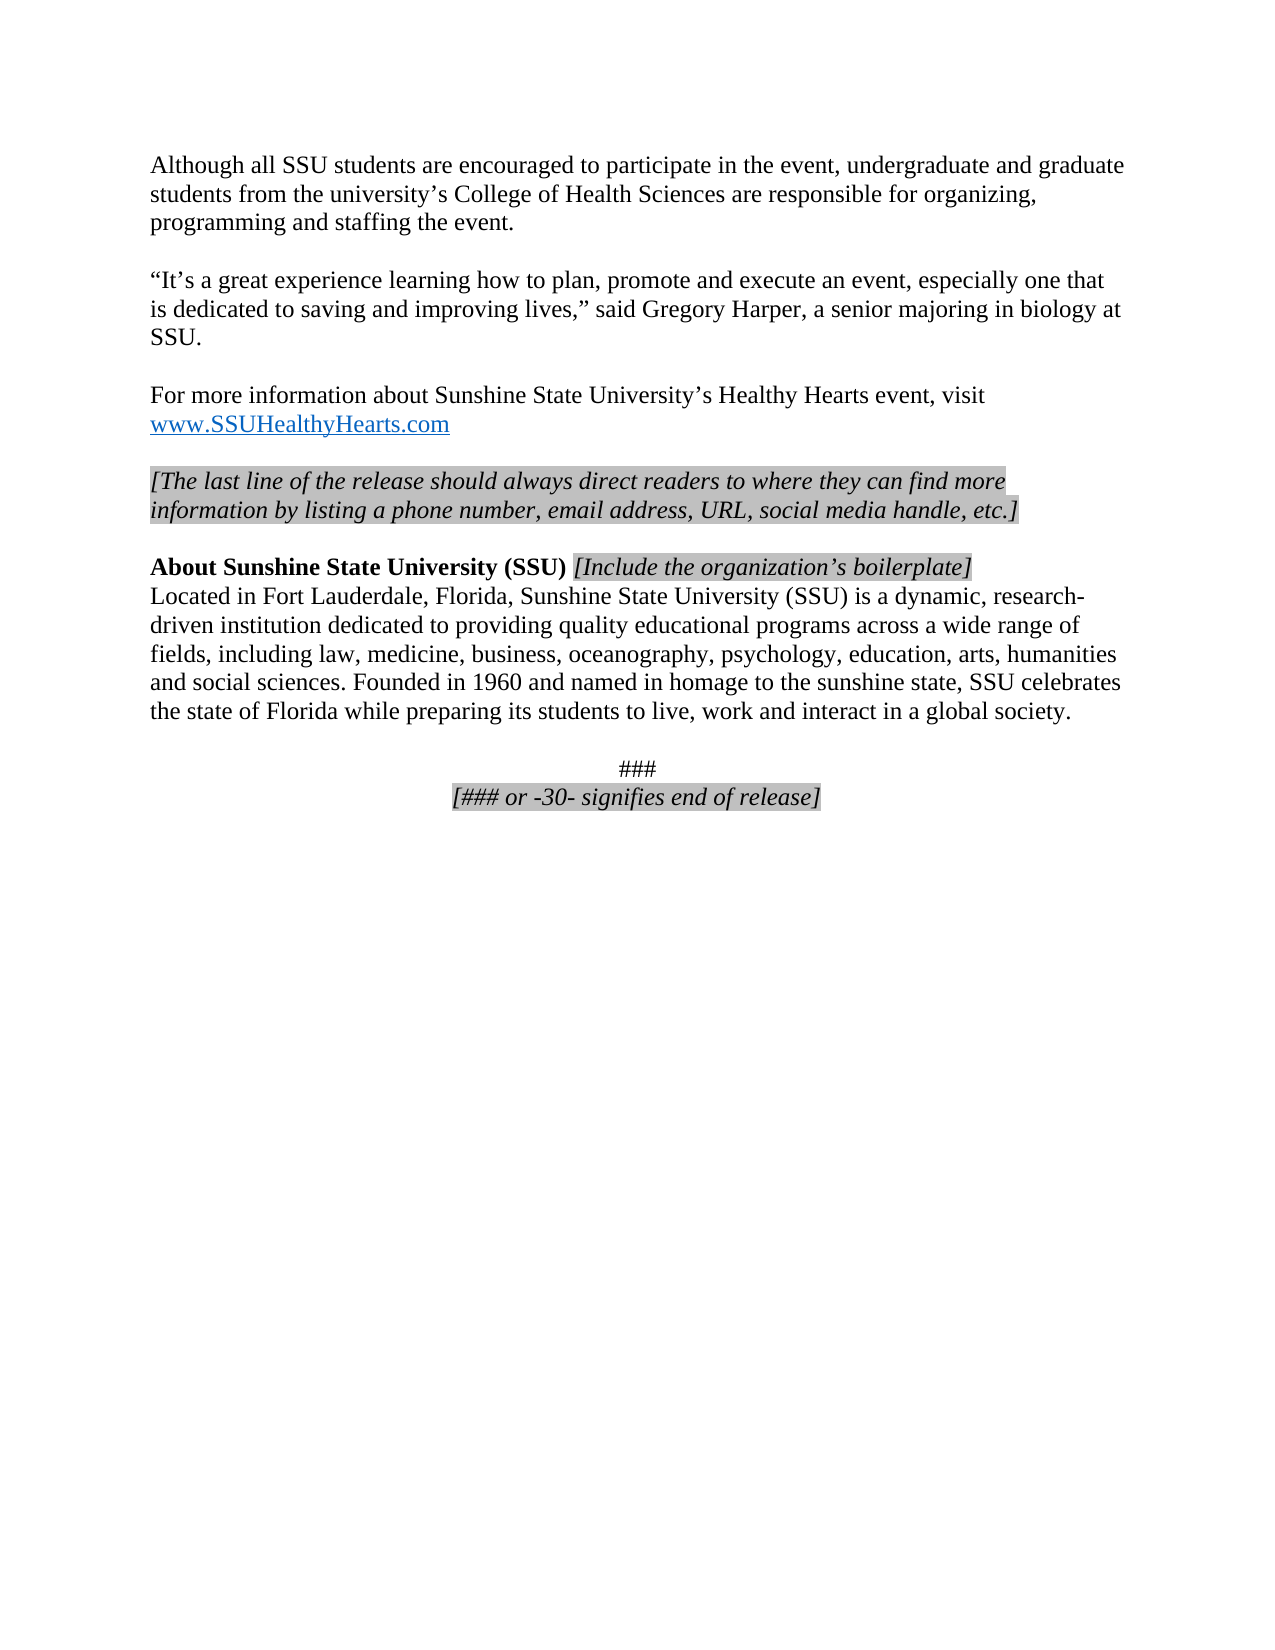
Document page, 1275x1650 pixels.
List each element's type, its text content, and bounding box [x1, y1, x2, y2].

text For more information about Sunshine State University’s Healthy Hearts event, visit www.SSUHealthyHearts.com [150, 380, 1125, 437]
text [### or -30- signifies end of release] [150, 782, 1125, 811]
text About Sunshine State University (SSU) [Include the organization’s boilerplate] [150, 552, 1125, 581]
text “It’s a great experience learning how to plan, promote and execute an event, especially one that is dedicated to saving and improving lives,” said Gregory Harper, a senior majoring in biology at SSU. [150, 265, 1125, 351]
text Although all SSU students are encouraged to participate in the event, undergraduate and graduate students from the university’s College of Health Sciences are responsible for organizing, programming and staffing the event. [150, 150, 1125, 236]
text Located in Fort Lauderdale, Florida, Sunshine State University (SSU) is a dynamic, research-driven institution dedicated to providing quality educational programs across a wide range of fields, including law, medicine, business, oceanography, psychology, education, arts, humanities and social sciences. Founded in 1960 and named in homage to the sunshine state, SSU celebrates the state of Florida while preparing its students to live, work and interact in a global society. [150, 581, 1125, 725]
text ### [150, 754, 1125, 782]
